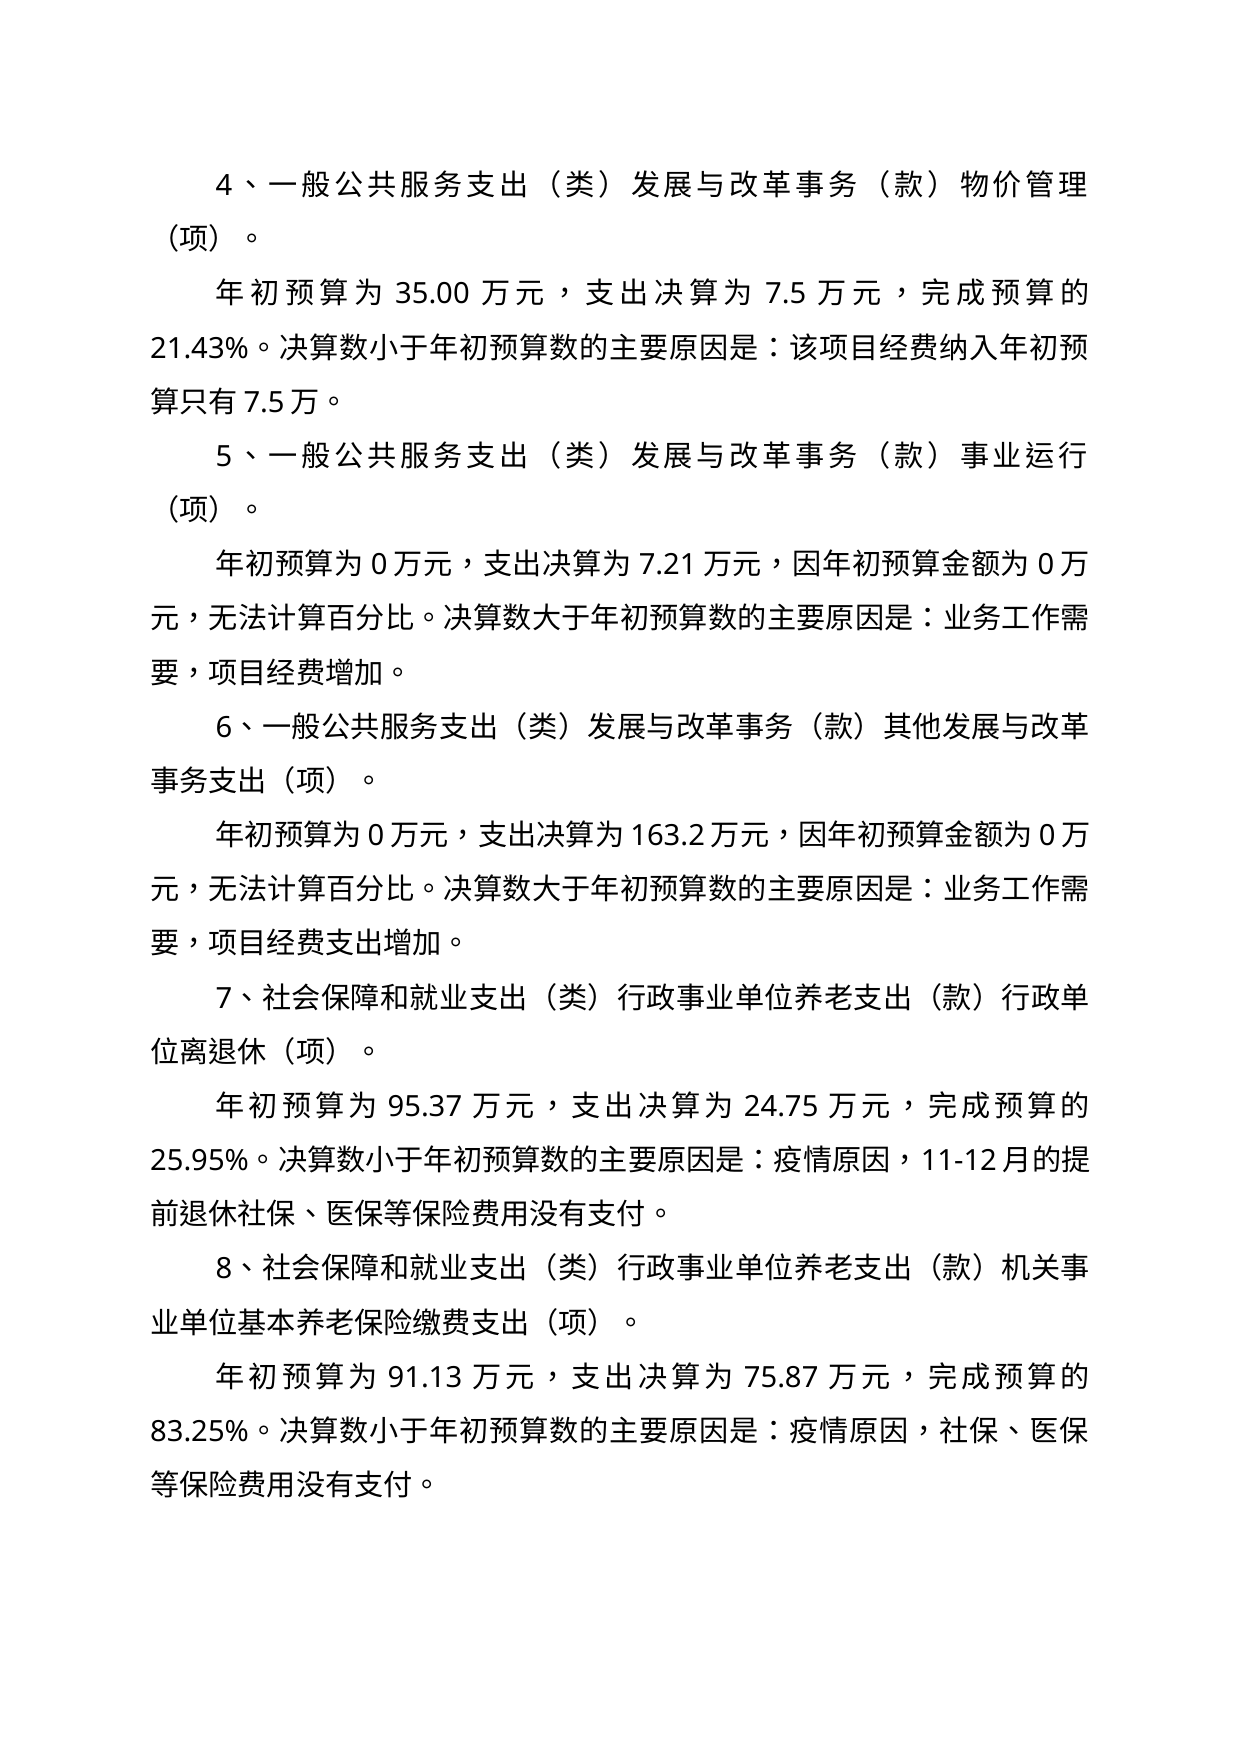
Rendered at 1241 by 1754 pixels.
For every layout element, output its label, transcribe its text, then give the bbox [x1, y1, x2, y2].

text 年初预算为0万元，支出决算为163.2万元，因年初预算金额为0万元，无法计算百分比。决算数大于年初预算数的主要原因是：业务工作需要，项目经费支出增加。 [150, 800, 1090, 962]
text 7、社会保障和就业支出（类）行政事业单位养老支出（款）行政单位离退休（项）。 [150, 962, 1090, 1071]
text 年初预算为0万元，支出决算为7.21万元，因年初预算金额为0万元，无法计算百分比。决算数大于年初预算数的主要原因是：业务工作需要，项目经费增加。 [150, 529, 1090, 692]
text 4、一般公共服务支出（类）发展与改革事务（款）物价管理（项）。 [150, 150, 1090, 258]
text 年初预算为95.37万元，支出决算为24.75万元，完成预算的25.95%。决算数小于年初预算数的主要原因是：疫情原因，11-12月的提前退休社保、医保等保险费用没有支付。 [150, 1071, 1090, 1233]
text 6、一般公共服务支出（类）发展与改革事务（款）其他发展与改革事务支出（项）。 [150, 692, 1090, 800]
text 8、社会保障和就业支出（类）行政事业单位养老支出（款）机关事业单位基本养老保险缴费支出（项）。 [150, 1233, 1090, 1342]
text 年初预算为91.13万元，支出决算为75.87万元，完成预算的83.25%。决算数小于年初预算数的主要原因是：疫情原因，社保、医保等保险费用没有支付。 [150, 1342, 1090, 1504]
text 5、一般公共服务支出（类）发展与改革事务（款）事业运行（项）。 [150, 421, 1090, 529]
text 年初预算为35.00万元，支出决算为7.5万元，完成预算的21.43%。决算数小于年初预算数的主要原因是：该项目经费纳入年初预算只有7.5万。 [150, 258, 1090, 421]
